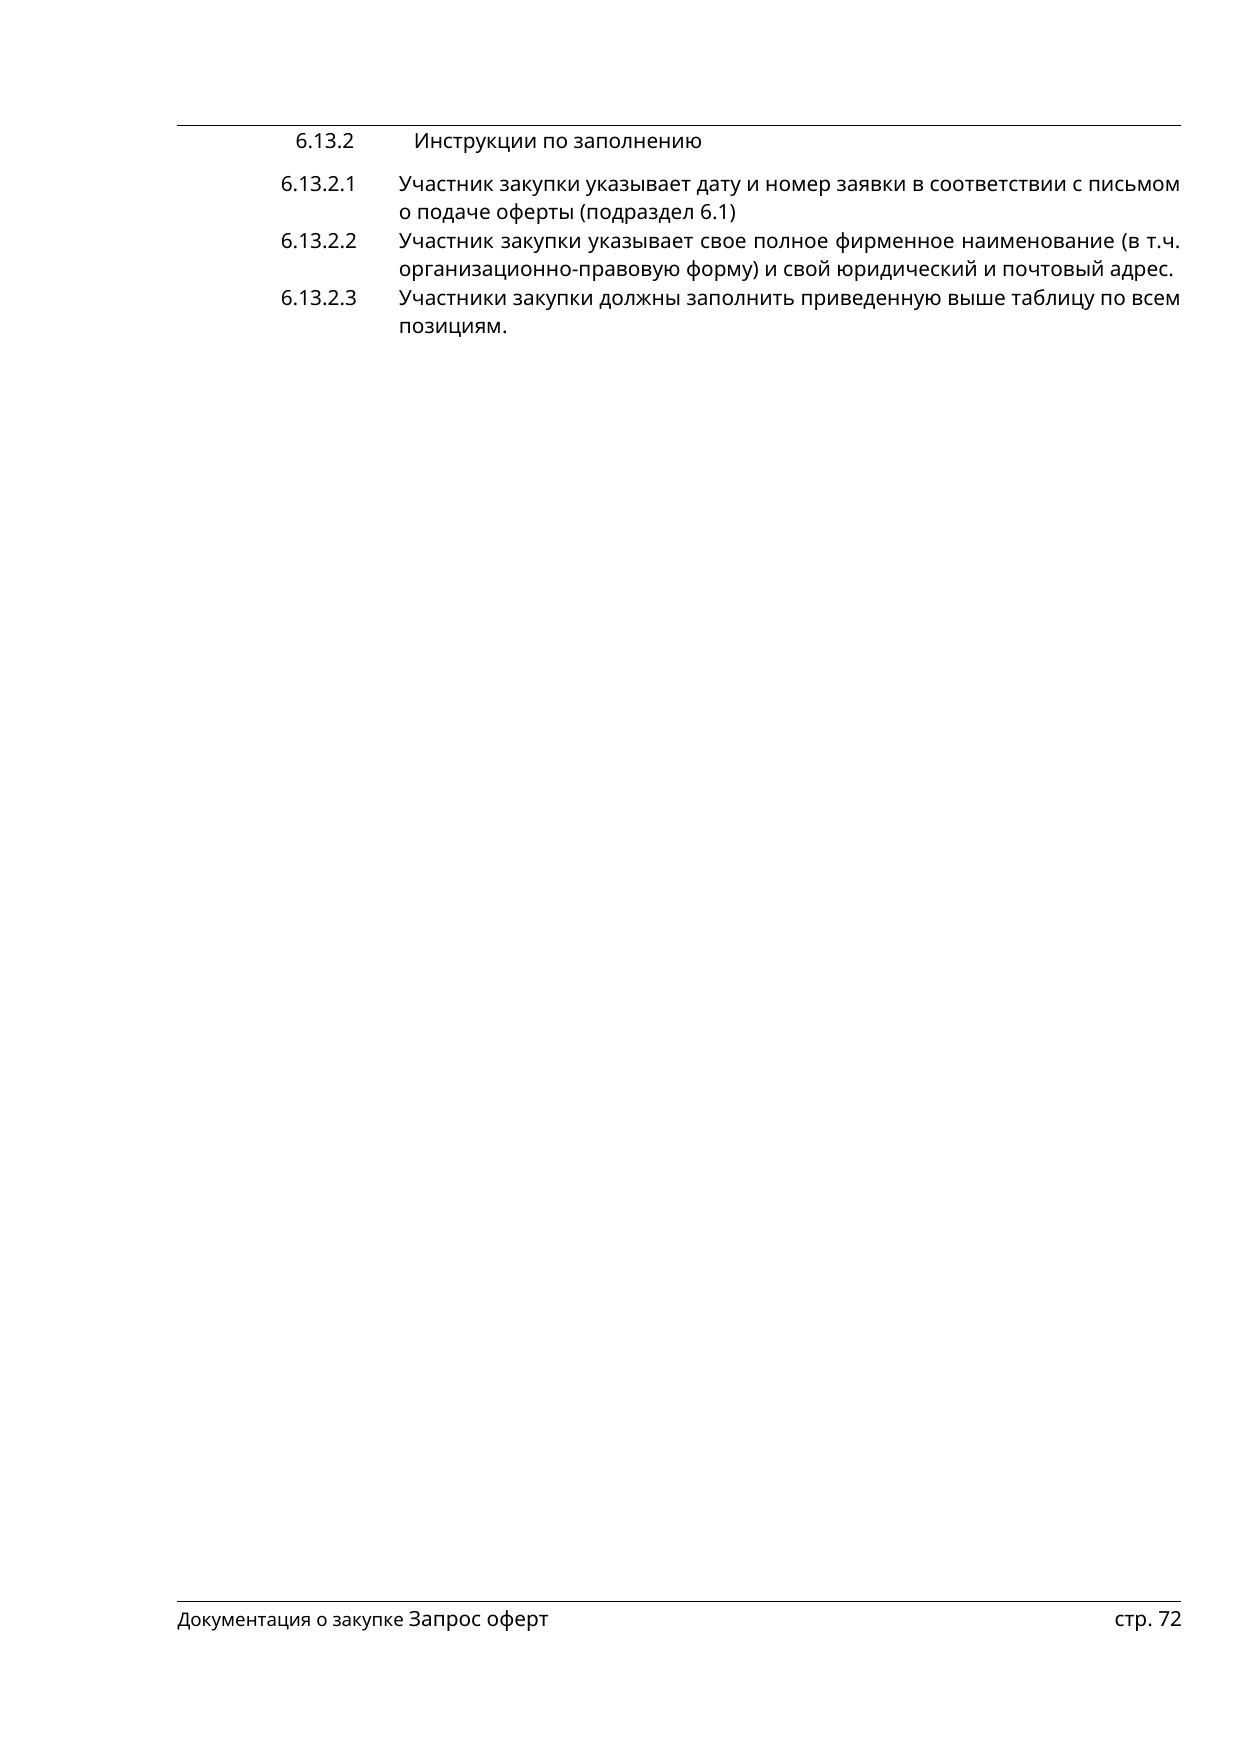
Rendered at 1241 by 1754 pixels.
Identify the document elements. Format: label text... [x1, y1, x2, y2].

list Участники закупки должны заполнить приведенную выше таблицу по всем позициям. [281, 283, 1181, 339]
list Участник закупки указывает свое полное фирменное наименование (в т.ч. организационно-правовую форму) и свой юридический и почтовый адрес. [281, 226, 1181, 283]
list Инструкции по заполнению [295, 126, 1181, 155]
list Участник закупки указывает дату и номер заявки в соответствии с письмом о подаче оферты (подраздел 6.1) [281, 169, 1181, 226]
